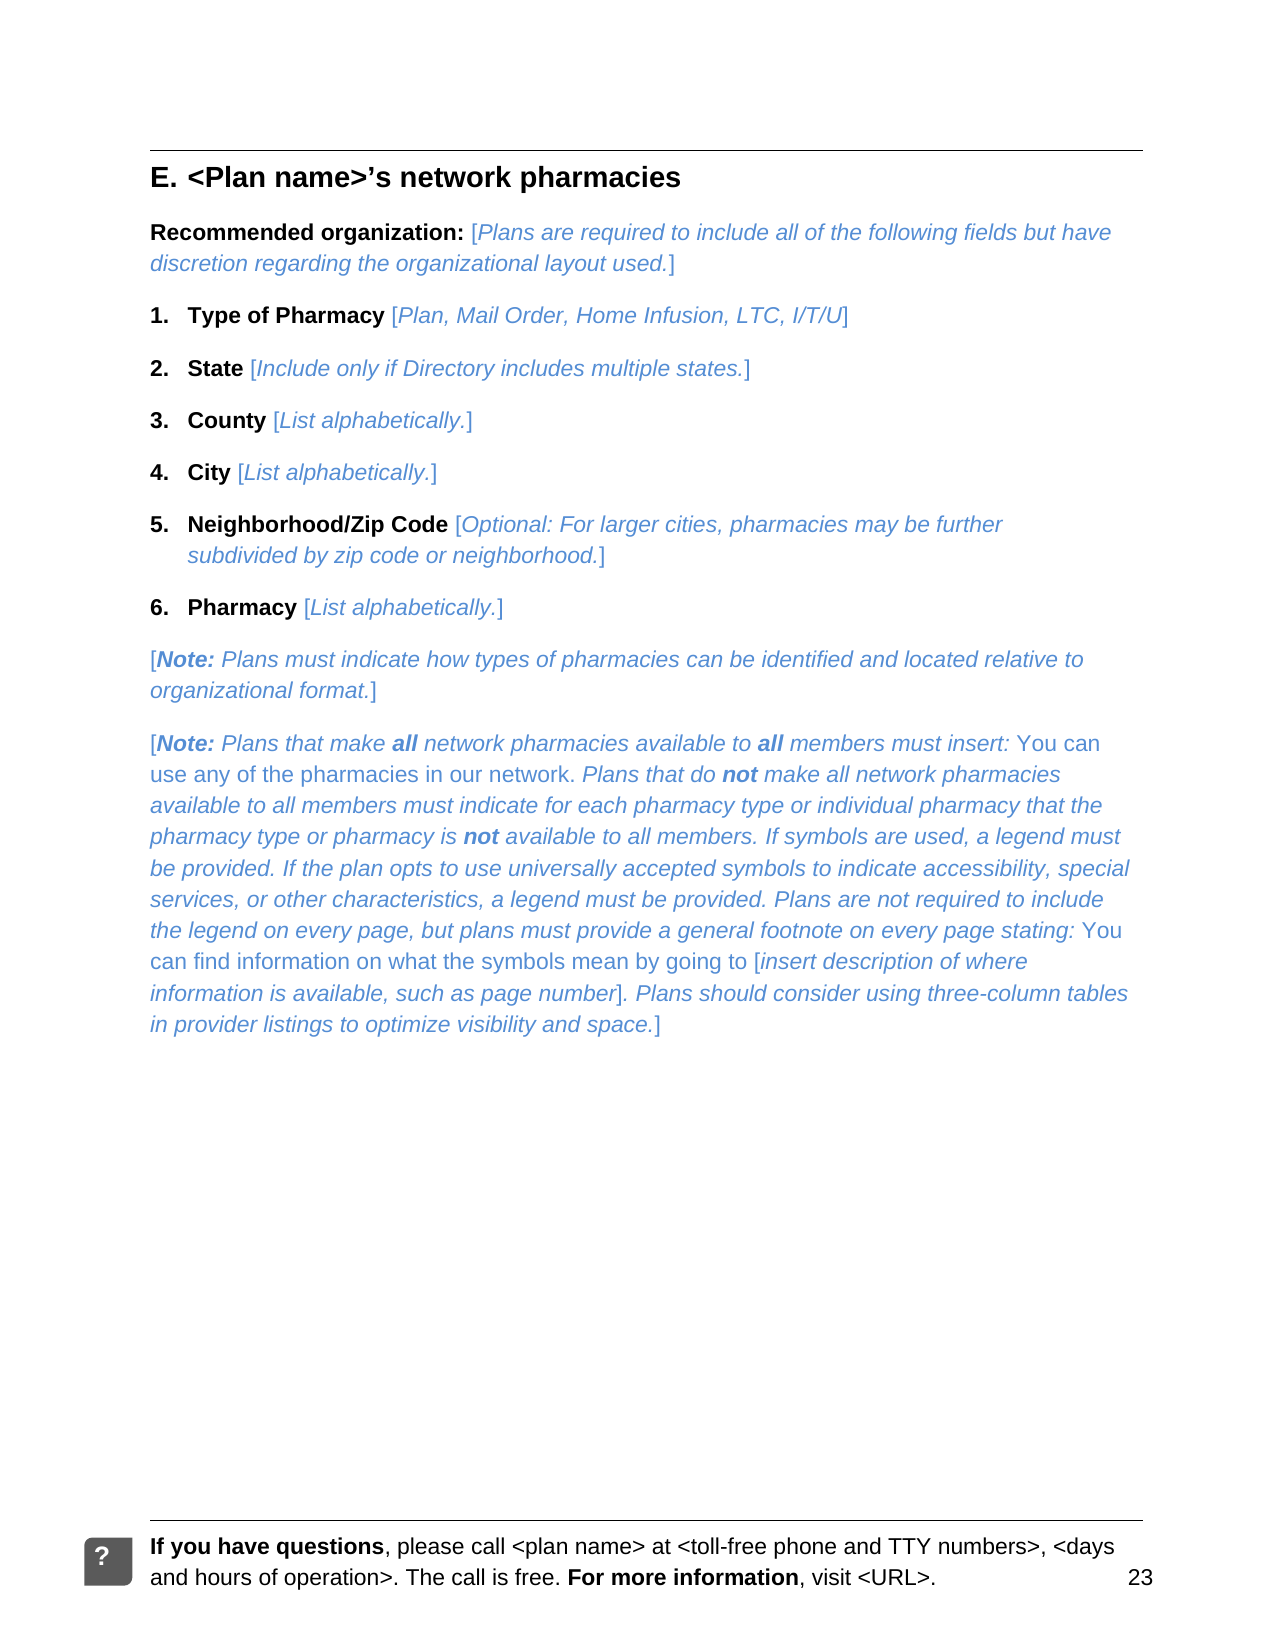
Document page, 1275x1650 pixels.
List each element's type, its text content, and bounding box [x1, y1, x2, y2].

text 5. Neighborhood/Zip Code [Optional: For larger cities, pharmacies may be further subdivided by zip code or neighborhood.] [150, 507, 1068, 570]
text 2. State [Include only if Directory includes multiple states.] [150, 351, 1068, 382]
text 4. City [List alphabetically.] [150, 455, 1068, 486]
text 1. Type of Pharmacy [Plan, Mail Order, Home Infusion, LTC, I/T/U] [150, 299, 1068, 330]
text 6. Pharmacy [List alphabetically.] [150, 591, 1068, 622]
subtitle <Plan name>’s network pharmacies [150, 151, 1143, 195]
text [Note: Plans must indicate how types of pharmacies can be identified and located relative to organizational format.] [150, 643, 1143, 705]
text [Note: Plans that make all network pharmacies available to all members must insert: You can use any of the pharmacies in our network. Plans that do not make all network pharmacies available to all members must indicate for each pharmacy type or individual pharmacy that the pharmacy type or pharmacy is not available to all members. If symbols are used, a legend must be provided. If the plan opts to use universally accepted symbols to indicate accessibility, special services, or other characteristics, a legend must be provided. Plans are not required to include the legend on every page, but plans must provide a general footnote on every page stating: You can find information on what the symbols mean by going to [insert description of where information is available, such as page number]. Plans should consider using three-column tables in provider listings to optimize visibility and space.] [150, 726, 1143, 1038]
text Recommended organization: [Plans are required to include all of the following fields but have discretion regarding the organizational layout used.] [150, 216, 1143, 278]
text 3. County [List alphabetically.] [150, 403, 1068, 434]
